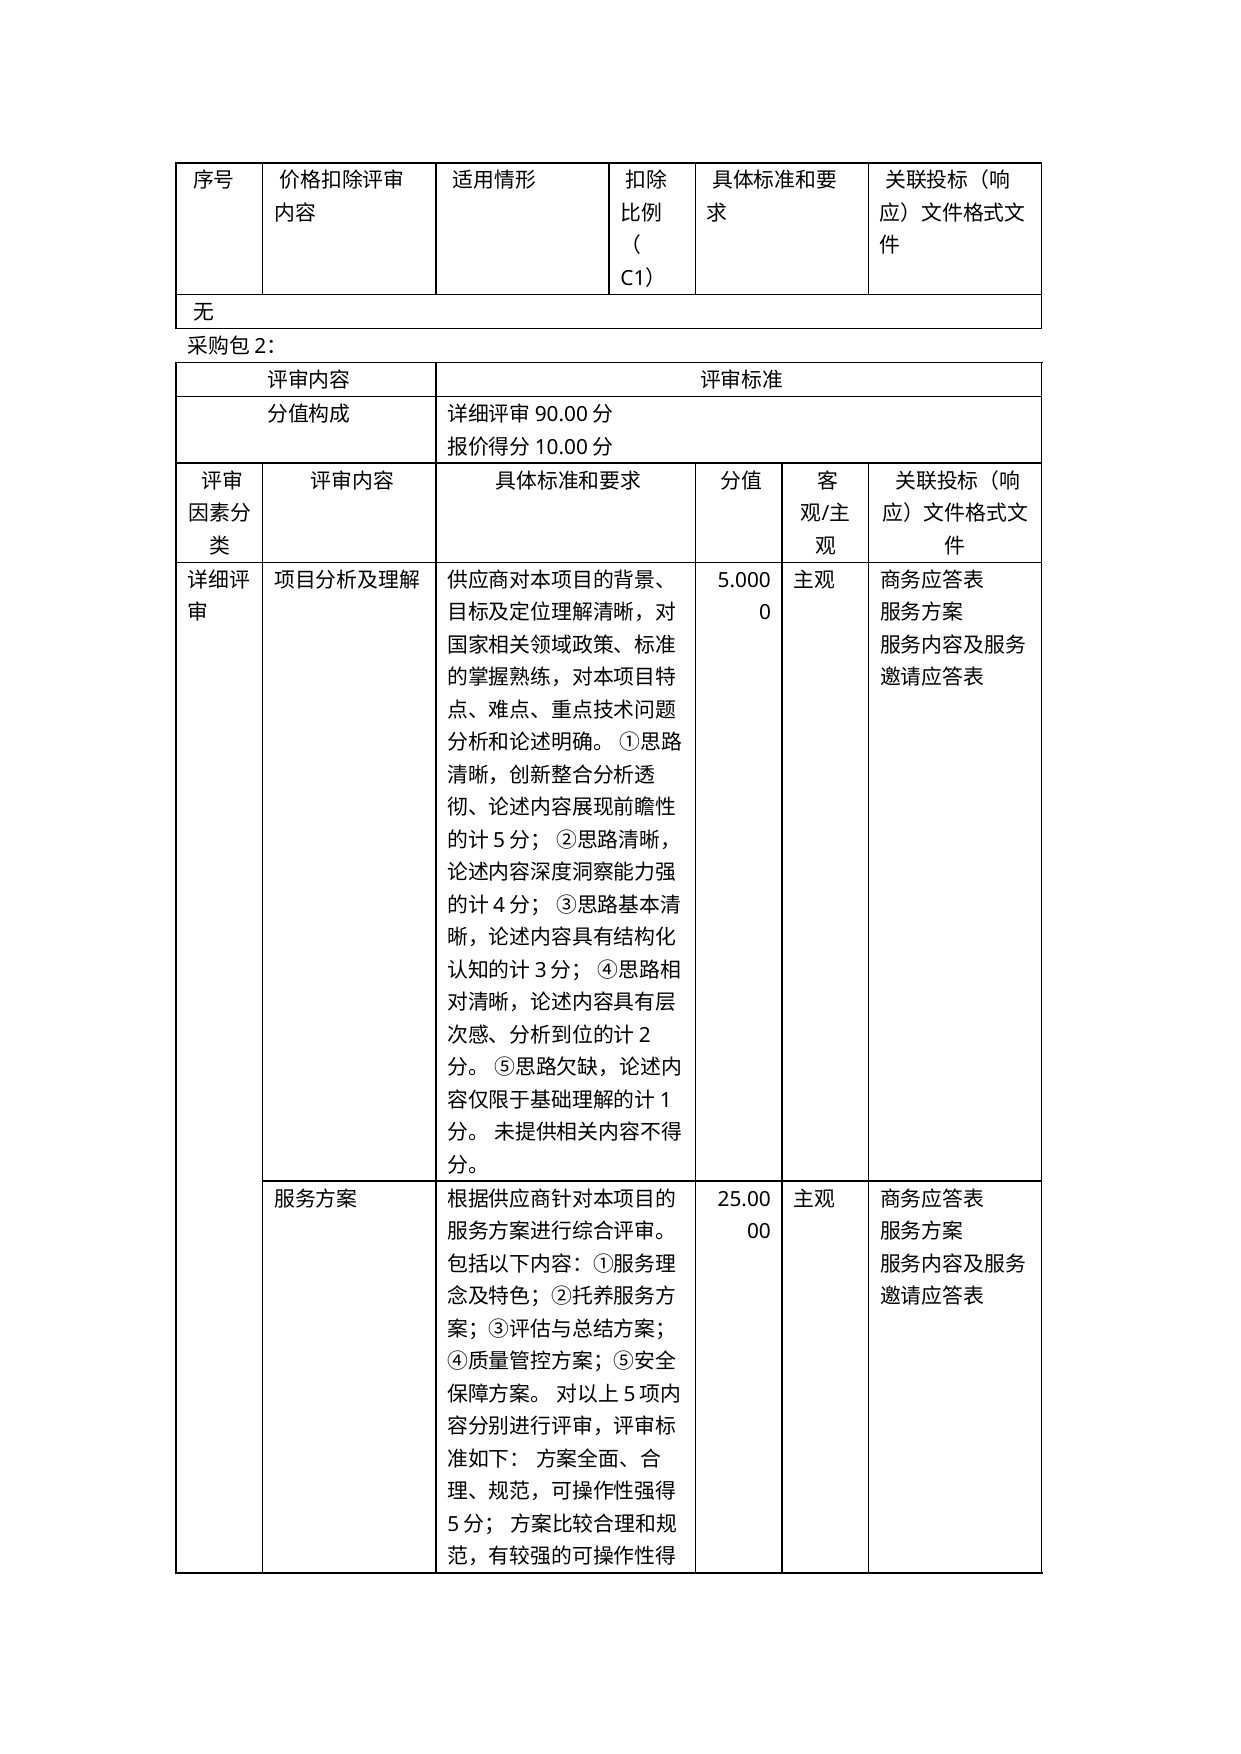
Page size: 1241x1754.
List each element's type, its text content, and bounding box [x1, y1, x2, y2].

table_header 序号 [177, 164, 262, 293]
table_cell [437, 1182, 695, 1572]
table_header 评审内容 [177, 363, 435, 396]
table_header 扣除比例（C1） [610, 164, 695, 293]
table_cell 具体标准和要求 [437, 464, 695, 561]
table_header 关联投标（响应）文件格式文件 [869, 164, 1041, 293]
table_cell 分值 [696, 464, 781, 561]
table_header 评审标准 [437, 363, 1041, 396]
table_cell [869, 1182, 1041, 1572]
table_cell 详细评审90.00分 报价得分10.00分 [437, 397, 1041, 462]
table_cell 项目分析及理解 [263, 563, 435, 1180]
table_cell 主观 [783, 1182, 868, 1572]
table_cell 服务方案 [263, 1182, 435, 1572]
table_cell 供应商对本项目的背景、目标及定位理解清晰，对国家相关领域政策、标准的掌握熟练，对本项目特点、难点、重点技术问题分析和论述明确。 ①思路清晰，创新整合分析透彻、论述内容展现前瞻性的计5分； ②思路清晰，论述内容深度洞察能力强的计4分； ③思路基本清晰，论述内容具有结构化认知的计3分； ④思路相对清晰，论述内容具有层次感、分析到位的计2分。 ⑤思路欠缺，论述内容仅限于基础理解的计1分。 未提供相关内容不得分。 [437, 563, 695, 1180]
table_header 价格扣除评审内容 [263, 164, 435, 293]
table_header 具体标准和要求 [696, 164, 868, 293]
table_cell 详细评审 [177, 563, 262, 1572]
table_cell 25.0000 [696, 1182, 781, 1572]
table_cell 评审内容 [263, 464, 435, 561]
table_cell 商务应答表 服务方案 服务内容及服务邀请应答表 [869, 563, 1041, 1180]
table_cell 5.0000 [696, 563, 781, 1180]
table_cell 评审因素分类 [177, 464, 262, 561]
table_cell 关联投标（响应）文件格式文件 [869, 464, 1041, 561]
table_cell 无 [177, 295, 1041, 328]
table_cell 客观/主观 [783, 464, 868, 561]
table_cell 主观 [783, 563, 868, 1180]
text 采购包2： [187, 329, 1053, 362]
table_header 适用情形 [437, 164, 608, 293]
table_cell 分值构成 [177, 397, 435, 462]
